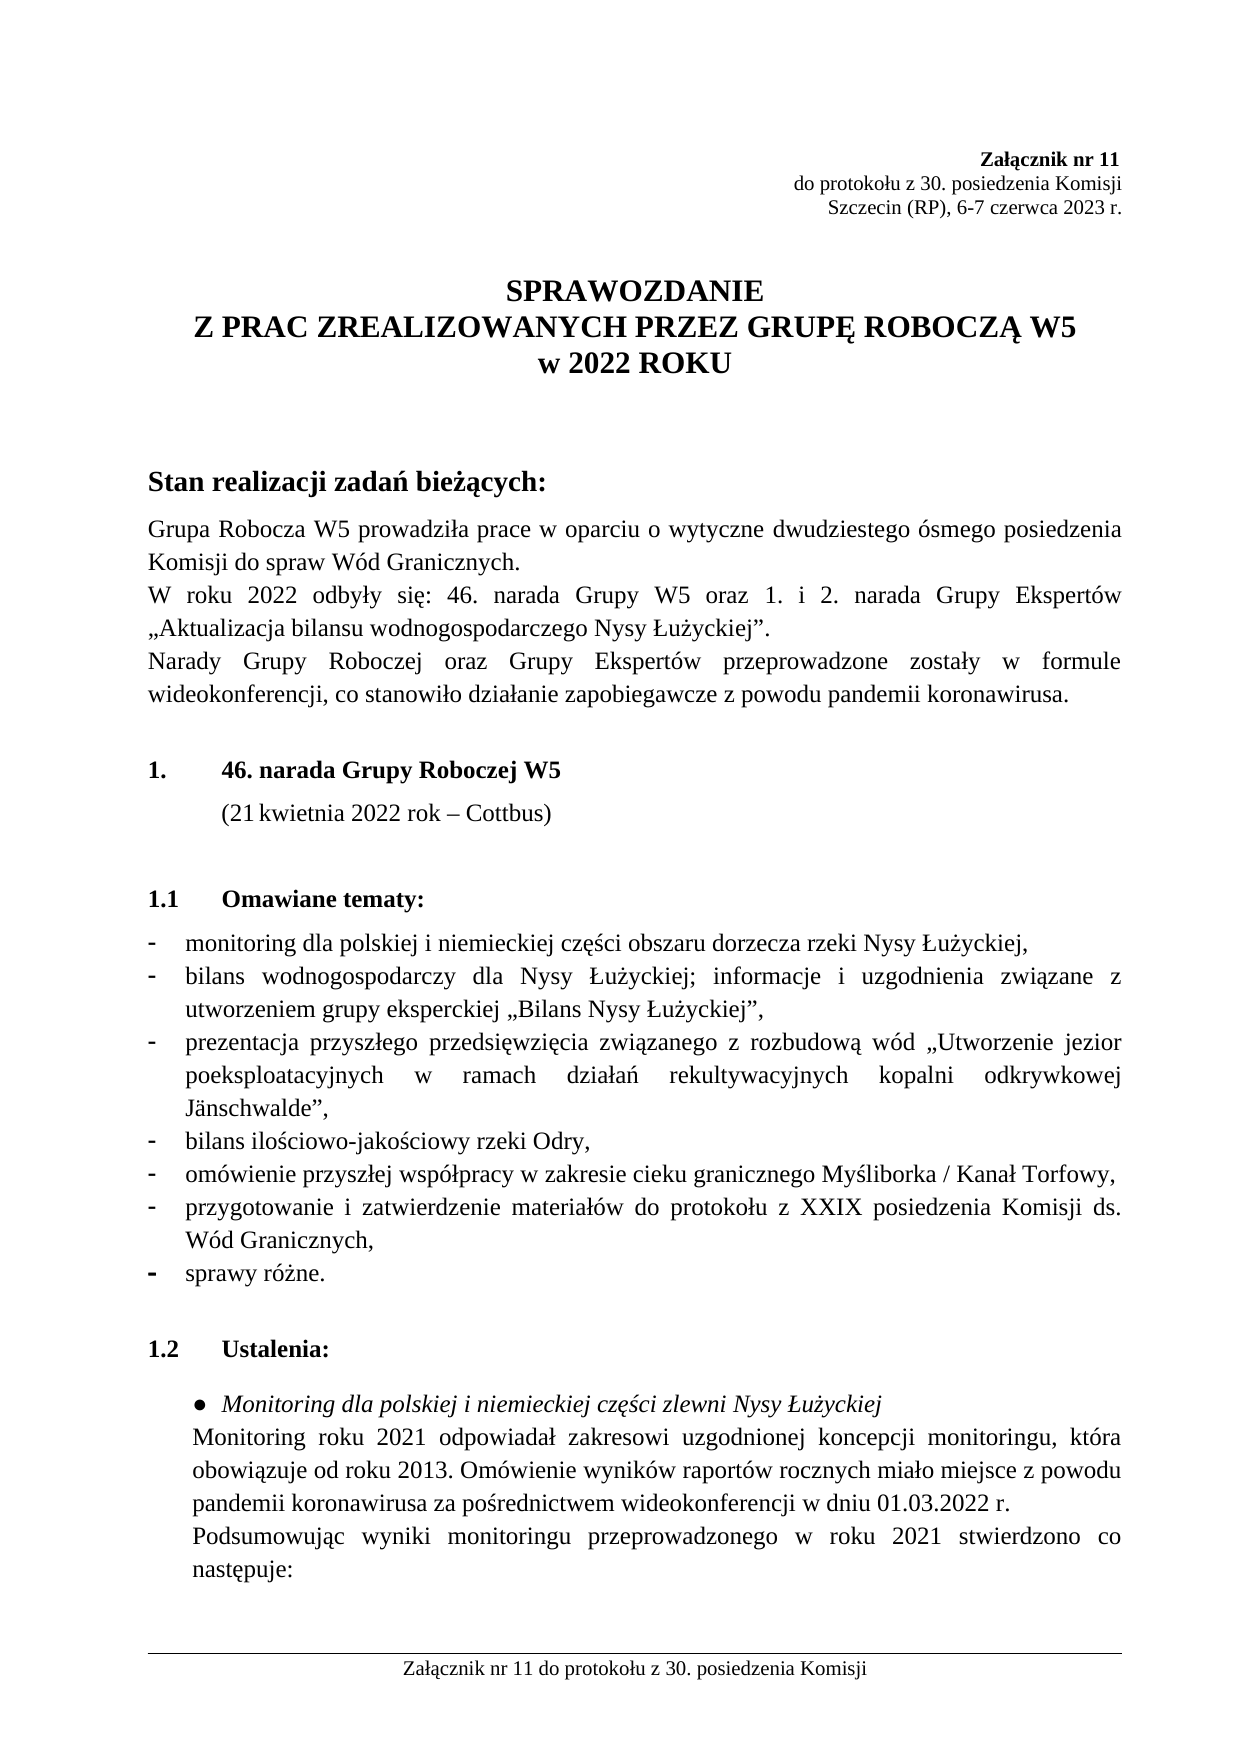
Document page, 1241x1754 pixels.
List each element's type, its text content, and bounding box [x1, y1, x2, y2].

text Monitoring roku 2021 odpowiadał zakresowi uzgodnionej koncepcji monitoringu, która obowiązuje od roku 2013. Omówienie wyników raportów rocznych miało miejsce z powodu pandemii koronawirusa za pośrednictwem wideokonferencji w dniu 01.03.2022 r. [192, 1422, 1122, 1517]
subtitle w 2022 ROKU [148, 344, 1122, 380]
text SPRAWOZDANIE [148, 272, 1122, 308]
text Grupa Robocza W5 prowadziła prace w oparciu o wytyczne dwudziestego ósmego posiedzenia Komisji do spraw Wód Granicznych. [148, 514, 1122, 576]
list kwietnia 2022 rok – Cottbus) [221, 798, 1122, 827]
text Załącznik nr 11 [215, 147, 1122, 171]
text 1.1 Omawiane tematy: [148, 884, 1122, 913]
list bilans wodnogospodarczy dla Nysy Łużyckiej; informacje i uzgodnienia związane z utworzeniem grupy eksperckiej „Bilans Nysy Łużyckiej”, [148, 961, 1122, 1022]
text Stan realizacji zadań bieżących: [148, 464, 1122, 497]
text Szczecin (RP), 6-7 czerwca 2023 r. [148, 195, 1122, 219]
list przygotowanie i zatwierdzenie materiałów do protokołu z XXIX posiedzenia Komisji ds. Wód Granicznych, [148, 1192, 1122, 1254]
text 1.2 Ustalenia: [148, 1334, 1122, 1363]
text ● Monitoring dla polskiej i niemieckiej części zlewni Nysy Łużyckiej [192, 1389, 1122, 1418]
text W roku 2022 odbyły się: 46. narada Grupy W5 oraz 1. i 2. narada Grupy Ekspertów „Aktualizacja bilansu wodnogospodarczego Nysy Łużyckiej”. [148, 580, 1122, 642]
list sprawy różne. [148, 1258, 1122, 1287]
list monitoring dla polskiej i niemieckiej części obszaru dorzecza rzeki Nysy Łużyckiej, [148, 928, 1122, 956]
list prezentacja przyszłego przedsięwzięcia związanego z rozbudową wód „Utworzenie jezior poeksploatacyjnych w ramach działań rekultywacyjnych kopalni odkrywkowej Jänschwalde”, [148, 1027, 1122, 1122]
text do protokołu z 30. posiedzenia Komisji [148, 171, 1122, 195]
text Narady Grupy Roboczej oraz Grupy Ekspertów przeprowadzone zostały w formule wideokonferencji, co stanowiło działanie zapobiegawcze z powodu pandemii koronawirusa. [148, 646, 1122, 708]
list bilans ilościowo-jakościowy rzeki Odry, [148, 1126, 1122, 1154]
list omówienie przyszłej współpracy w zakresie cieku granicznego Myśliborka / Kanał Torfowy, [148, 1159, 1122, 1188]
text 1. 46. narada Grupy Roboczej W5 [148, 755, 1122, 784]
text Podsumowując wyniki monitoringu przeprowadzonego w roku 2021 stwierdzono co następuje: [192, 1521, 1122, 1583]
subtitle z prac zrealizowanych przez grupę roboczą W5 [148, 308, 1122, 344]
